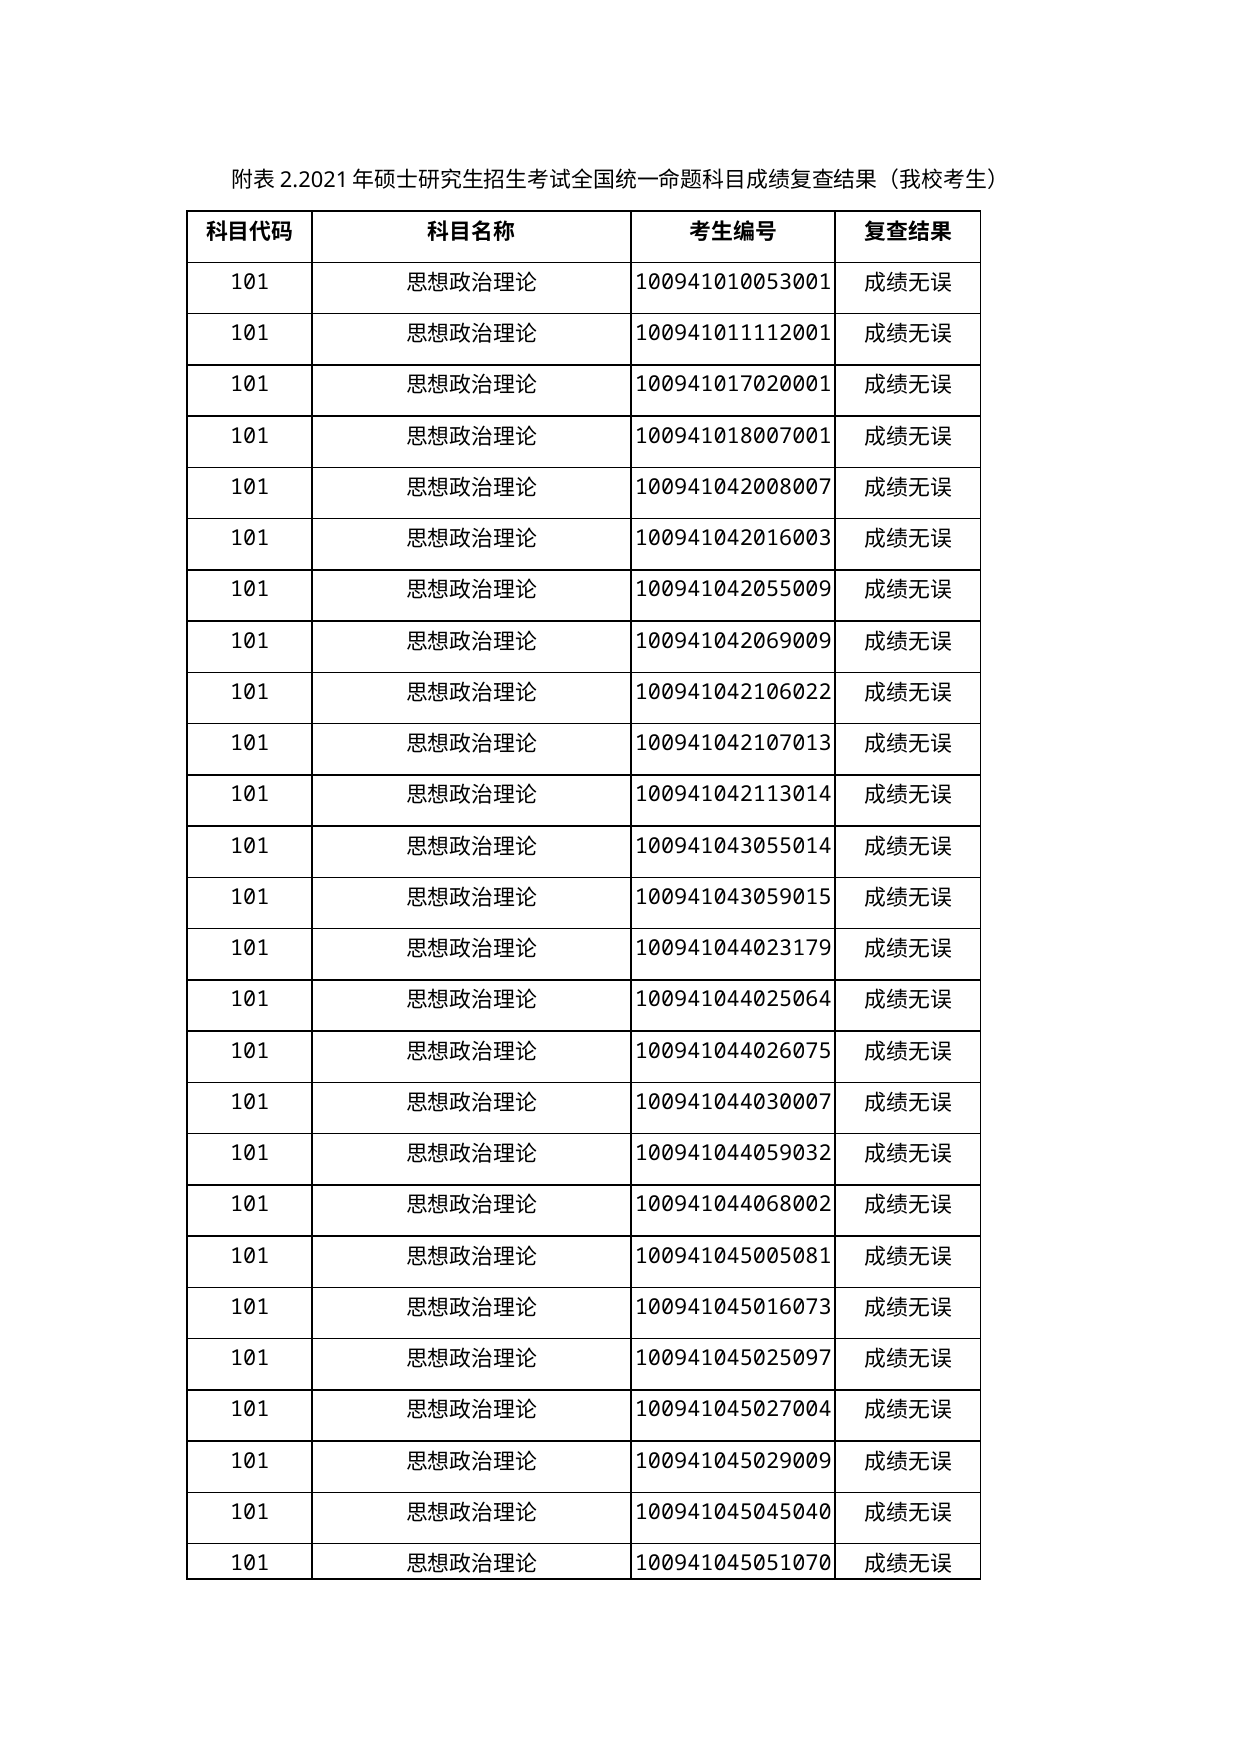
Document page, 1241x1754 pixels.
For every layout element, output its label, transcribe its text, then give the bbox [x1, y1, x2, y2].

table_cell 101 [188, 1083, 311, 1133]
table_cell 成绩无误 [836, 417, 980, 466]
table_cell 101 [188, 1493, 311, 1543]
table_cell 101 [188, 1032, 311, 1081]
table_cell 思想政治理论 [313, 1032, 630, 1081]
table_cell 100941044059032 [632, 1134, 834, 1184]
table_cell 100941044023179 [632, 929, 834, 979]
table_cell 101 [188, 1544, 311, 1578]
table_cell 101 [188, 366, 311, 415]
table_cell 101 [188, 878, 311, 928]
table_cell 成绩无误 [836, 1288, 980, 1338]
table_cell 思想政治理论 [313, 571, 630, 620]
table_cell 100941042107013 [632, 724, 834, 774]
table_cell 100941045016073 [632, 1288, 834, 1338]
table_cell 思想政治理论 [313, 1083, 630, 1133]
table_cell 101 [188, 571, 311, 620]
table_cell 成绩无误 [836, 263, 980, 313]
table_cell 思想政治理论 [313, 1544, 630, 1578]
table_cell 思想政治理论 [313, 468, 630, 518]
table_cell 100941042113014 [632, 776, 834, 825]
table_cell 思想政治理论 [313, 366, 630, 415]
table_cell 100941011112001 [632, 314, 834, 364]
table_cell 思想政治理论 [313, 673, 630, 723]
table_cell 思想政治理论 [313, 878, 630, 928]
table_cell 成绩无误 [836, 519, 980, 569]
table_cell 成绩无误 [836, 571, 980, 620]
table_cell 成绩无误 [836, 1186, 980, 1235]
table_cell 思想政治理论 [313, 929, 630, 979]
table_cell 成绩无误 [836, 1083, 980, 1133]
table_cell 101 [188, 468, 311, 518]
table_cell 100941045005081 [632, 1237, 834, 1286]
table_cell 100941042069009 [632, 622, 834, 671]
table_cell 101 [188, 929, 311, 979]
table_cell 思想政治理论 [313, 417, 630, 466]
table_cell 成绩无误 [836, 673, 980, 723]
table_cell 101 [188, 519, 311, 569]
table_cell 思想政治理论 [313, 827, 630, 876]
table_cell 思想政治理论 [313, 622, 630, 671]
table_cell 100941044025064 [632, 981, 834, 1030]
table_cell 100941010053001 [632, 263, 834, 313]
table_cell 100941043059015 [632, 878, 834, 928]
table_cell 100941042008007 [632, 468, 834, 518]
table_cell 100941042016003 [632, 519, 834, 569]
table_cell 思想政治理论 [313, 314, 630, 364]
table_cell 思想政治理论 [313, 519, 630, 569]
table_header 复查结果 [836, 212, 980, 261]
table_cell 101 [188, 673, 311, 723]
table_cell 成绩无误 [836, 878, 980, 928]
table_cell 101 [188, 417, 311, 466]
table_cell 100941042055009 [632, 571, 834, 620]
table_cell 思想政治理论 [313, 1339, 630, 1389]
table_cell 思想政治理论 [313, 263, 630, 313]
table_cell 思想政治理论 [313, 776, 630, 825]
table_cell 100941044026075 [632, 1032, 834, 1081]
table_cell 成绩无误 [836, 1442, 980, 1491]
table_cell 100941045025097 [632, 1339, 834, 1389]
table_cell 101 [188, 1391, 311, 1440]
table_cell 100941043055014 [632, 827, 834, 876]
table_cell 100941017020001 [632, 366, 834, 415]
table_cell 101 [188, 1288, 311, 1338]
table_cell 101 [188, 1237, 311, 1286]
table_cell 思想政治理论 [313, 981, 630, 1030]
table_cell 101 [188, 981, 311, 1030]
table_header 科目名称 [313, 212, 630, 261]
table_cell 101 [188, 314, 311, 364]
table_cell 100941044030007 [632, 1083, 834, 1133]
table_cell 思想政治理论 [313, 1391, 630, 1440]
table_cell 100941045045040 [632, 1493, 834, 1543]
text 附表2.2021年硕士研究生招生考试全国统一命题科目成绩复查结果（我校考生） [187, 162, 1053, 194]
table_cell 101 [188, 827, 311, 876]
table_cell 101 [188, 1339, 311, 1389]
table_cell 100941045029009 [632, 1442, 834, 1491]
table_cell 成绩无误 [836, 776, 980, 825]
table_cell 成绩无误 [836, 929, 980, 979]
table_cell 思想政治理论 [313, 1288, 630, 1338]
table_cell 101 [188, 1134, 311, 1184]
table_cell 成绩无误 [836, 622, 980, 671]
table_cell 101 [188, 776, 311, 825]
table_cell 100941044068002 [632, 1186, 834, 1235]
table_cell 成绩无误 [836, 827, 980, 876]
table_cell 100941045051070 [632, 1544, 834, 1578]
table_cell 101 [188, 724, 311, 774]
table_cell 101 [188, 1186, 311, 1235]
table_cell 成绩无误 [836, 314, 980, 364]
table_cell 成绩无误 [836, 1493, 980, 1543]
table_cell 101 [188, 1442, 311, 1491]
table_cell 思想政治理论 [313, 1442, 630, 1491]
table_header 科目代码 [188, 212, 311, 261]
table_cell 101 [188, 263, 311, 313]
table_cell 成绩无误 [836, 1237, 980, 1286]
table_cell 101 [188, 622, 311, 671]
table_cell 100941042106022 [632, 673, 834, 723]
table_cell 思想政治理论 [313, 724, 630, 774]
table_cell 思想政治理论 [313, 1186, 630, 1235]
table_cell 成绩无误 [836, 366, 980, 415]
table_cell 成绩无误 [836, 1134, 980, 1184]
table_cell 成绩无误 [836, 1391, 980, 1440]
table_cell 思想政治理论 [313, 1237, 630, 1286]
table_cell 思想政治理论 [313, 1493, 630, 1543]
table_cell 思想政治理论 [313, 1134, 630, 1184]
table_cell 成绩无误 [836, 1544, 980, 1578]
table_cell 成绩无误 [836, 468, 980, 518]
table_header 考生编号 [632, 212, 834, 261]
table_cell 成绩无误 [836, 981, 980, 1030]
table_cell 成绩无误 [836, 724, 980, 774]
table_cell 100941045027004 [632, 1391, 834, 1440]
table_cell 100941018007001 [632, 417, 834, 466]
table_cell 成绩无误 [836, 1032, 980, 1081]
table_cell 成绩无误 [836, 1339, 980, 1389]
